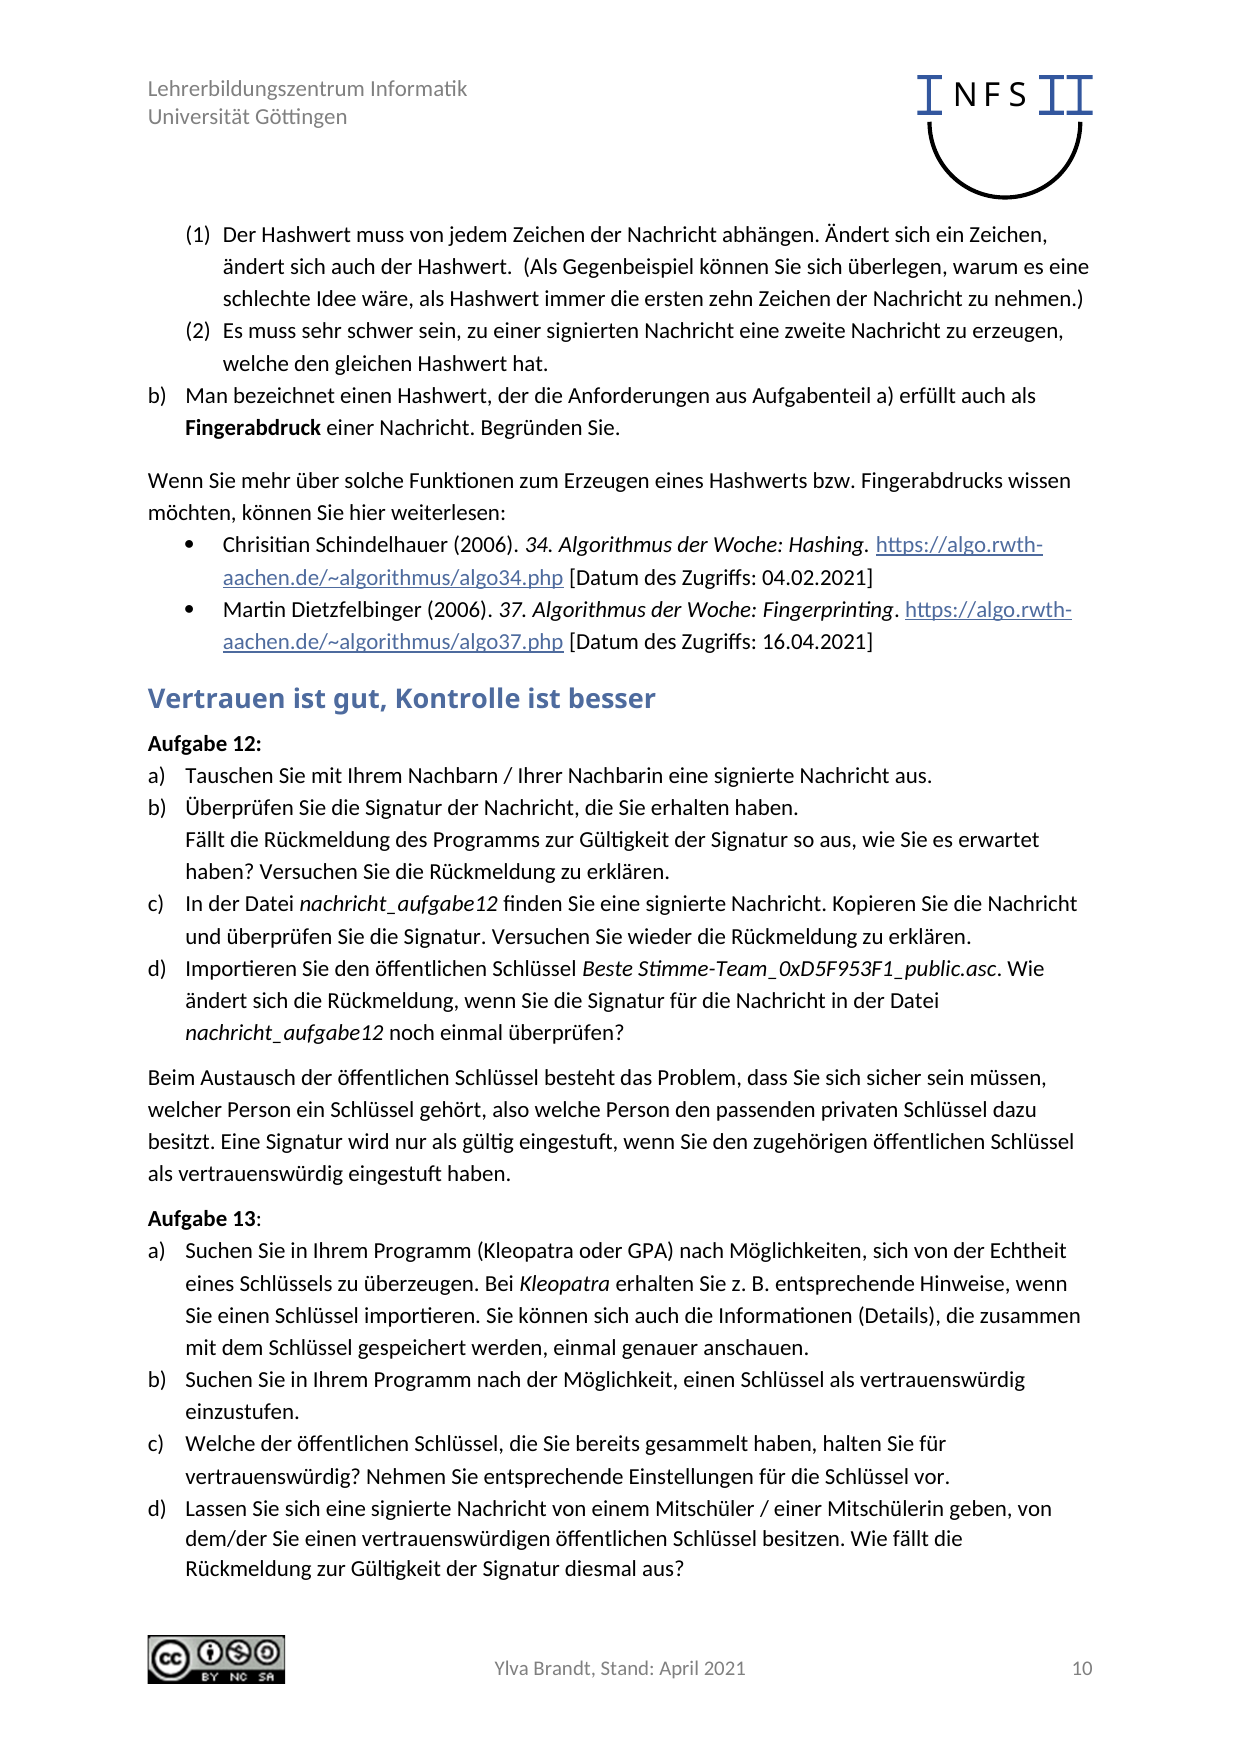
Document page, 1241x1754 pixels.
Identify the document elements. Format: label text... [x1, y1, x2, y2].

text Wenn Sie mehr über solche Funktionen zum Erzeugen eines Hashwerts bzw. Fingerabdrucks wissen möchten, können Sie hier weiterlesen: [148, 466, 1093, 526]
list Suchen Sie in Ihrem Programm (Kleopatra oder GPA) nach Möglichkeiten, sich von der Echtheit eines Schlüssels zu überzeugen. Bei Kleopatra erhalten Sie z. B. entsprechende Hinweise, wenn Sie einen Schlüssel importieren. Sie können sich auch die Informationen (Details), die zusammen mit dem Schlüssel gespeichert werden, einmal genauer anschauen. [148, 1236, 1093, 1361]
list Tauschen Sie mit Ihrem Nachbarn / Ihrer Nachbarin eine signierte Nachricht aus. [148, 761, 1093, 789]
list Der Hashwert muss von jedem Zeichen der Nachricht abhängen. Ändert sich ein Zeichen, ändert sich auch der Hashwert. (Als Gegenbeispiel können Sie sich überlegen, warum es eine schlechte Idee wäre, als Hashwert immer die ersten zehn Zeichen der Nachricht zu nehmen.) [185, 220, 1093, 312]
text Aufgabe 12: [148, 729, 1093, 757]
list Suchen Sie in Ihrem Programm nach der Möglichkeit, einen Schlüssel als vertrauenswürdig einzustufen. [148, 1365, 1093, 1425]
subtitle Vertrauen ist gut, Kontrolle ist besser [148, 680, 1093, 717]
list Überprüfen Sie die Signatur der Nachricht, die Sie erhalten haben. Fällt die Rückmeldung des Programms zur Gültigkeit der Signatur so aus, wie Sie es erwartet haben? Versuchen Sie die Rückmeldung zu erklären. [148, 793, 1093, 885]
list Man bezeichnet einen Hashwert, der die Anforderungen aus Aufgabenteil a) erfüllt auch als Fingerabdruck einer Nachricht. Begründen Sie. [148, 381, 1093, 441]
picture [147, 1635, 286, 1684]
list Welche der öffentlichen Schlüssel, die Sie bereits gesammelt haben, halten Sie für vertrauenswürdig? Nehmen Sie entsprechende Einstellungen für die Schlüssel vor. [148, 1429, 1093, 1490]
list Lassen Sie sich eine signierte Nachricht von einem Mitschüler / einer Mitschülerin geben, von dem/der Sie einen vertrauenswürdigen öffentlichen Schlüssel besitzen. Wie fällt die Rückmeldung zur Gültigkeit der Signatur diesmal aus? [148, 1494, 1093, 1582]
list Chrisitian Schindelhauer (2006). 34. Algorithmus der Woche: Hashing. https://algo.rwth-aachen.de/~algorithmus/algo34.php [Datum des Zugriffs: 04.02.2021] [185, 530, 1093, 591]
list Importieren Sie den öffentlichen Schlüssel Beste Stimme-Team_0xD5F953F1_public.asc. Wie ändert sich die Rückmeldung, wenn Sie die Signatur für die Nachricht in der Datei nachricht_aufgabe12 noch einmal überprüfen? [148, 954, 1093, 1046]
list Es muss sehr schwer sein, zu einer signierten Nachricht eine zweite Nachricht zu erzeugen, welche den gleichen Hashwert hat. [185, 316, 1093, 377]
list In der Datei nachricht_aufgabe12 finden Sie eine signierte Nachricht. Kopieren Sie die Nachricht und überprüfen Sie die Signatur. Versuchen Sie wieder die Rückmeldung zu erklären. [148, 889, 1093, 950]
list Martin Dietzfelbinger (2006). 37. Algorithmus der Woche: Fingerprinting. https://algo.rwth-aachen.de/~algorithmus/algo37.php [Datum des Zugriffs: 16.04.2021] [185, 595, 1093, 655]
text Aufgabe 13: [148, 1204, 1093, 1232]
text Beim Austausch der öffentlichen Schlüssel besteht das Problem, dass Sie sich sicher sein müssen, welcher Person ein Schlüssel gehört, also welche Person den passenden privaten Schlüssel dazu besitzt. Eine Signatur wird nur als gültig eingestuft, wenn Sie den zugehörigen öffentlichen Schlüssel als vertrauenswürdig eingestuft haben. [148, 1063, 1093, 1188]
